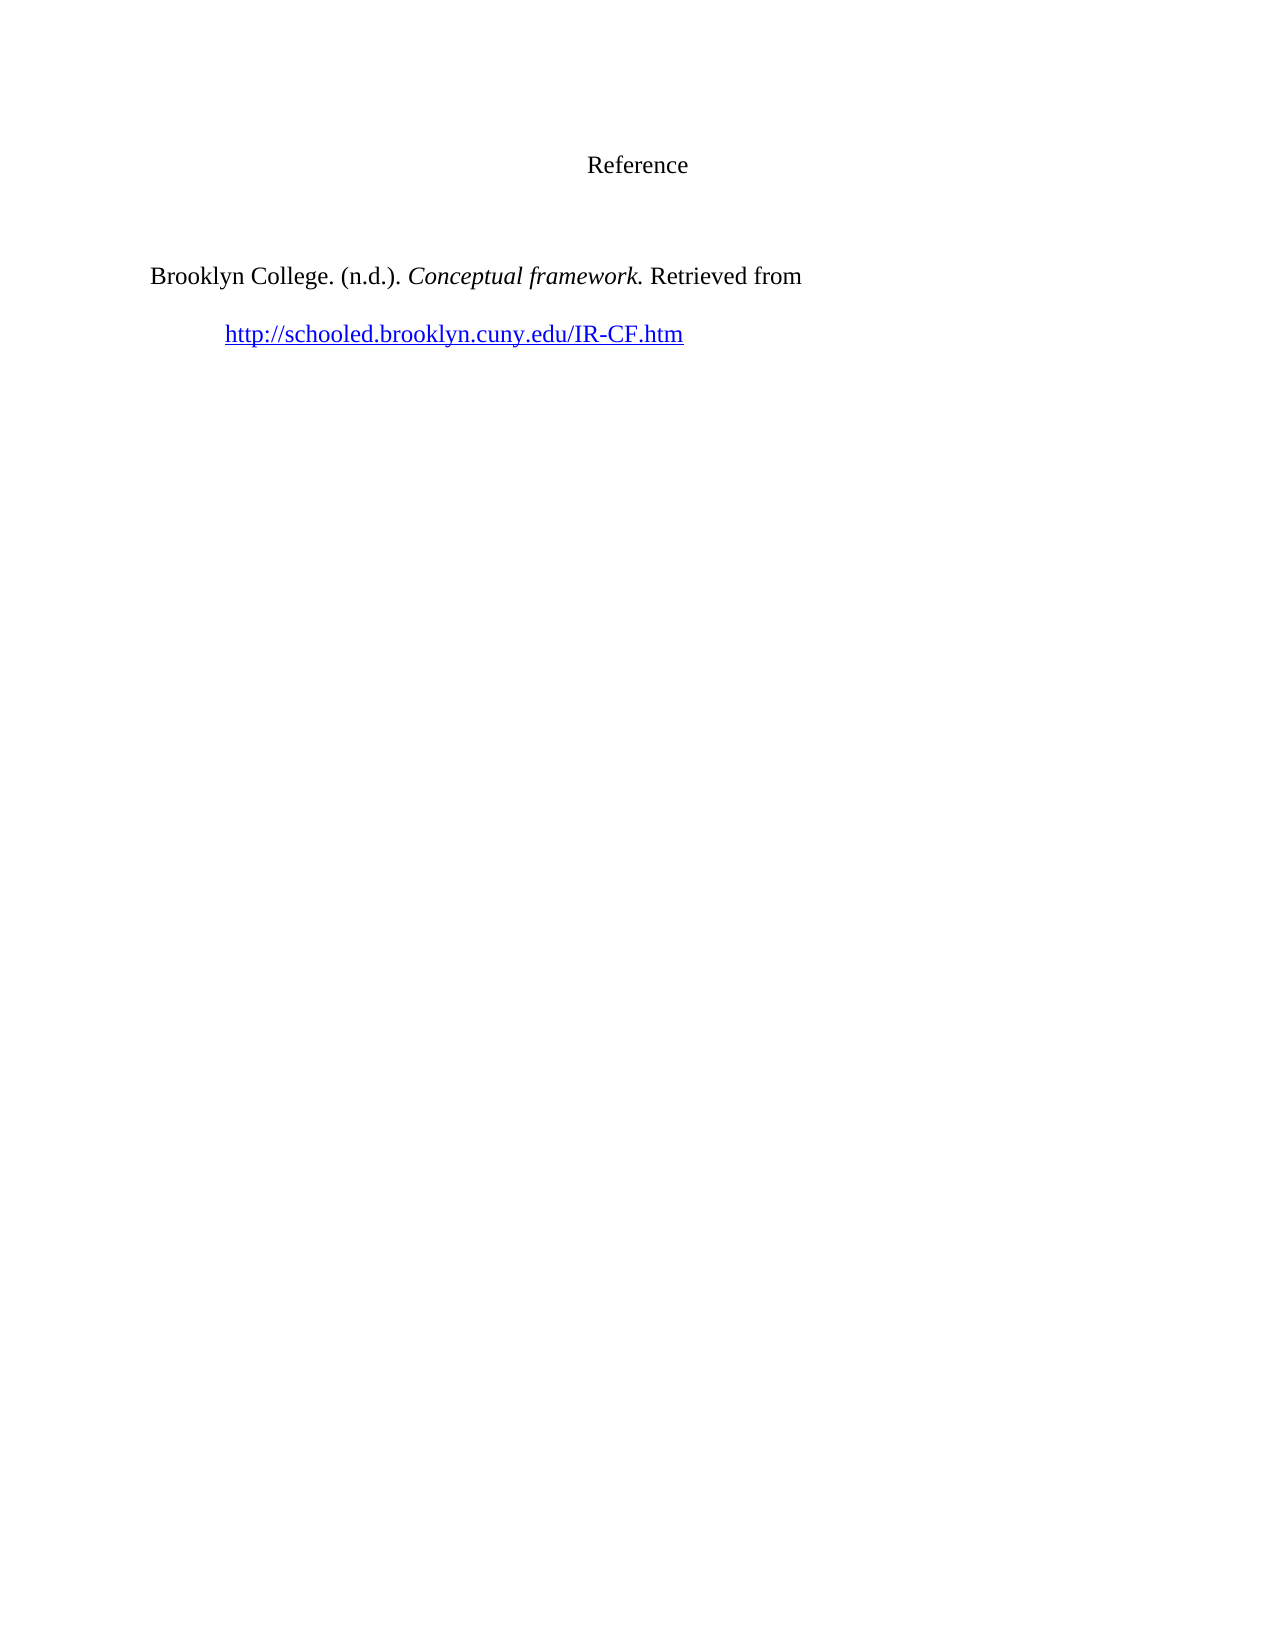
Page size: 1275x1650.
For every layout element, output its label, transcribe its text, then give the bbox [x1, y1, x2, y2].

text Reference [150, 150, 1125, 179]
text Brooklyn College. (n.d.). Conceptual framework. Retrieved from http://schooled.brooklyn.cuny.edu/IR-CF.htm [150, 261, 1125, 348]
